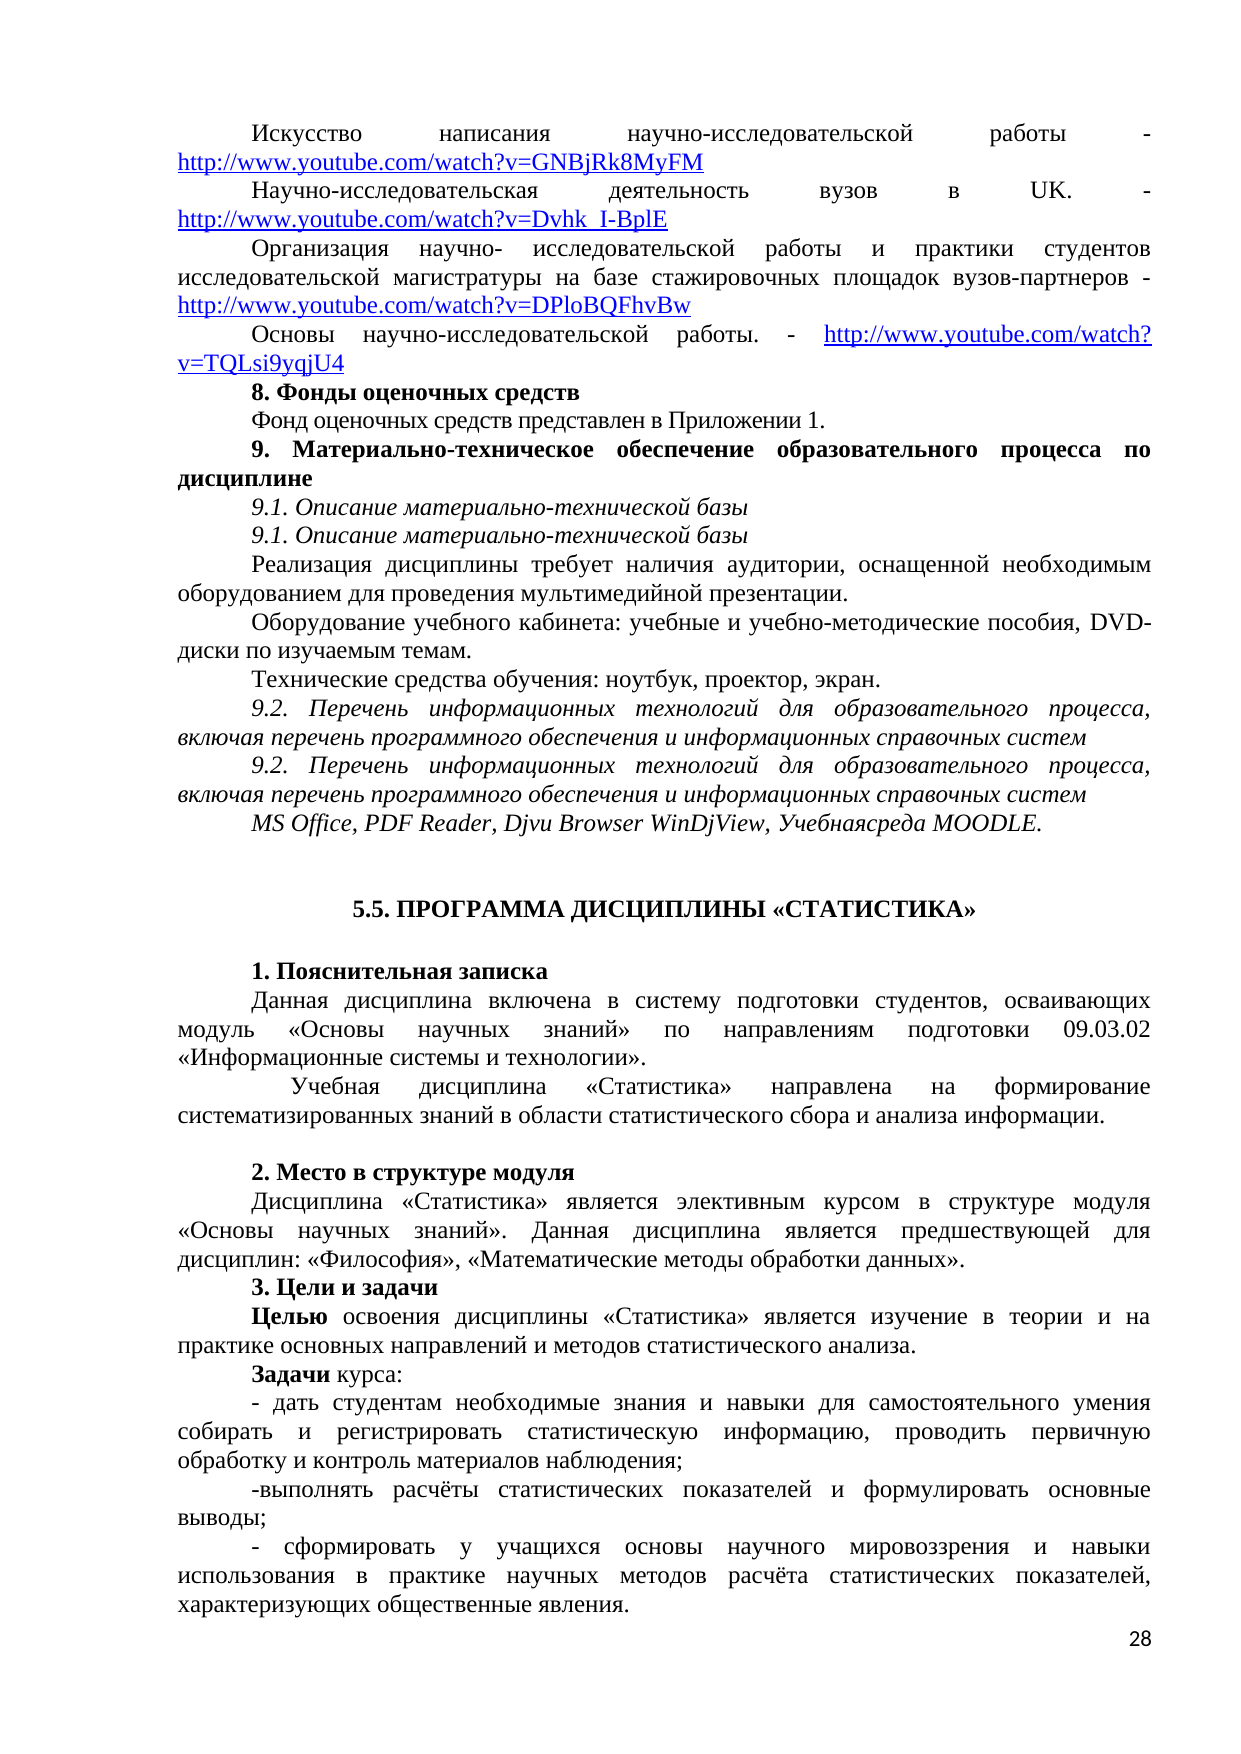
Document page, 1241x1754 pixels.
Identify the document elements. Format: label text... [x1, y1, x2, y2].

text Учебная дисциплина «Статистика» направлена на формирование систематизированных знаний в области статистического сбора и анализа информации. [177, 1071, 1152, 1129]
text Оборудование учебного кабинета: учебные и учебно-методические пособия, DVD-диски по изучаемым темам. [177, 607, 1152, 664]
text Реализация дисциплины требует наличия аудитории, оснащенной необходимым оборудованием для проведения мультимедийной презентации. [177, 549, 1152, 607]
text 9.1. Описание материально-технической базы [177, 492, 1152, 521]
text 9. Материально-техническое обеспечение образовательного процесса по дисциплине [177, 434, 1152, 492]
text 1. Пояснительная записка [177, 956, 1152, 985]
text 9.1. Описание материально-технической базы [177, 521, 1152, 549]
text Организация научно- исследовательской работы и практики студентов исследовательской магистратуры на базе стажировочных площадок вузов-партнеров - http://www.youtube.com/watch?v=DPloBQFhvBw [177, 233, 1152, 319]
text Данная дисциплина включена в систему подготовки студентов, осваивающих модуль «Основы научных знаний» по направлениям подготовки 09.03.02 «Информационные системы и технологии». [177, 985, 1152, 1071]
text Основы научно-исследовательской работы. - http://www.youtube.com/watch?v=TQLsi9yqjU4 [177, 319, 1152, 377]
text 8. Фонды оценочных средств [177, 377, 1152, 406]
text Искусство написания научно-исследовательской работы - http://www.youtube.com/watch?v=GNBjRk8MyFM [177, 118, 1152, 176]
text - дать студентам необходимые знания и навыки для самостоятельного умения собирать и регистрировать статистическую информацию, проводить первичную обработку и контроль материалов наблюдения; [177, 1387, 1152, 1474]
text 3. Цели и задачи [177, 1272, 1152, 1301]
text 9.2. Перечень информационных технологий для образовательного процесса, включая перечень программного обеспечения и информационных справочных систем [177, 751, 1152, 808]
text Целью освоения дисциплины «Статистика» является изучение в теории и на практике основных направлений и методов статистического анализа. [177, 1301, 1152, 1359]
text Научно-исследовательская деятельность вузов в UK. - http://www.youtube.com/watch?v=Dvhk_I-BplE [177, 176, 1152, 233]
text -выполнять расчёты статистических показателей и формулировать основные выводы; [177, 1474, 1152, 1531]
text Фонд оценочных средств представлен в Приложении 1. [177, 406, 1152, 434]
text Задачи курса: [177, 1359, 1152, 1387]
text Технические средства обучения: ноутбук, проектор, экран. [177, 664, 1152, 693]
text Дисциплина «Статистика» является элективным курсом в структуре модуля «Основы научных знаний». Данная дисциплина является предшествующей для дисциплин: «Философия», «Математические методы обработки данных». [177, 1186, 1152, 1272]
text 2. Место в структуре модуля [177, 1157, 1152, 1186]
text MS Office, PDF Reader, Djvu Browser WinDjView, Учебнаясреда MOODLE. [177, 808, 1152, 837]
text - сформировать у учащихся основы научного мировоззрения и навыки использования в практике научных методов расчёта статистических показателей, характеризующих общественные явления. [177, 1531, 1152, 1617]
subtitle 5.5. Программа дисциплины «Статистика» [177, 894, 1152, 923]
text 9.2. Перечень информационных технологий для образовательного процесса, включая перечень программного обеспечения и информационных справочных систем [177, 693, 1152, 751]
